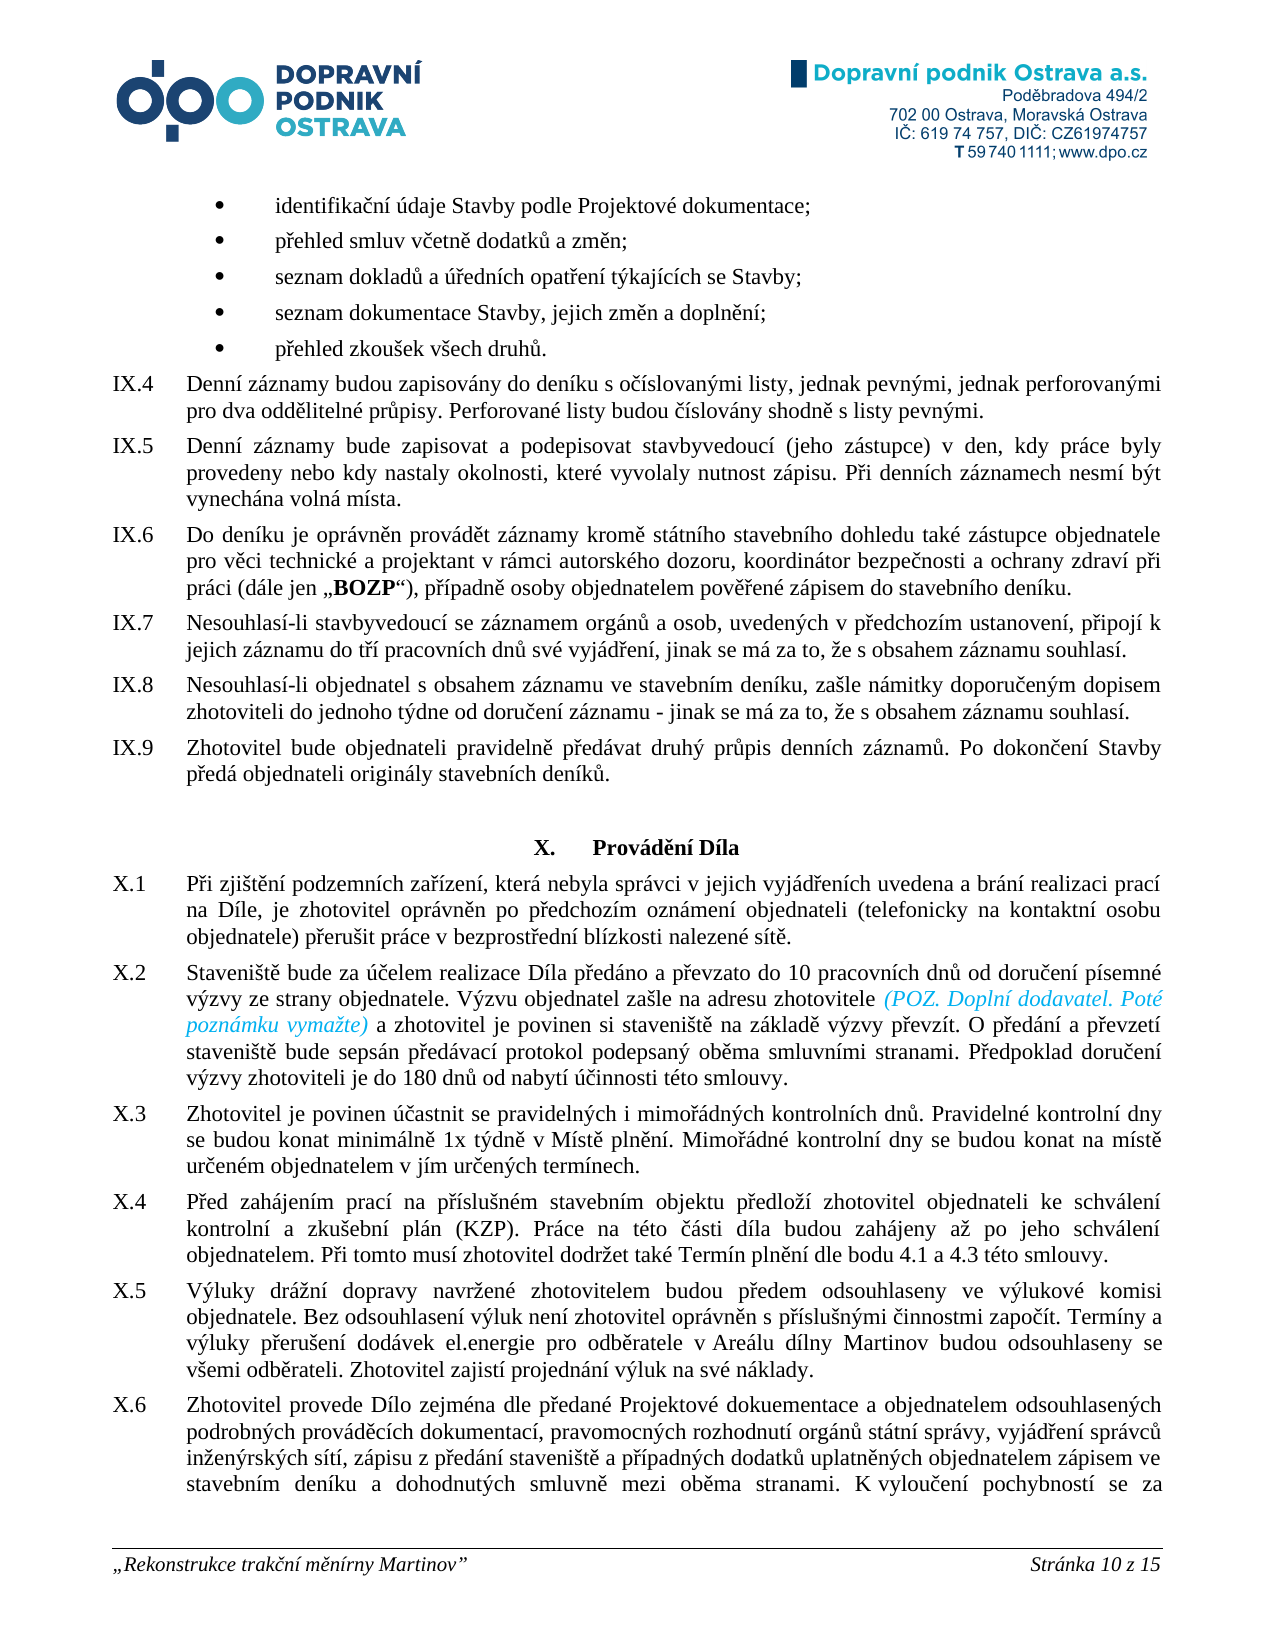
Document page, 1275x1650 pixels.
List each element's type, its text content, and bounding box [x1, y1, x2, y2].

list Nesouhlasí-li stavbyvedoucí se záznamem orgánů a osob, uvedených v předchozím ustanovení, připojí k jejich záznamu do tří pracovních dnů své vyjádření, jinak se má za to, že s obsahem záznamu souhlasí. [112, 609, 1163, 662]
list Při zjištění podzemních zařízení, která nebyla správci v jejich vyjádřeních uvedena a brání realizaci prací na Díle, je zhotovitel oprávněn po předchozím oznámení objednateli (telefonicky na kontaktní osobu objednatele) přerušit práce v bezprostřední blízkosti nalezené sítě. [112, 870, 1163, 949]
list Denní záznamy budou zapisovány do deníku s očíslovanými listy, jednak pevnými, jednak perforovanými pro dva oddělitelné průpisy. Perforované listy budou číslovány shodně s listy pevnými. [112, 370, 1163, 423]
list Staveniště bude za účelem realizace Díla předáno a převzato do 10 pracovních dnů od doručení písemné výzvy ze strany objednatele. Výzvu objednatel zašle na adresu zhotovitele (POZ. Doplní dodavatel. Poté poznámku vymažte) a zhotovitel je povinen si staveniště na základě výzvy převzít. O předání a převzetí staveniště bude sepsán předávací protokol podepsaný oběma smluvními stranami. Předpoklad doručení výzvy zhotoviteli je do 180 dnů od nabytí účinnosti této smlouvy. [112, 959, 1163, 1090]
list Do deníku je oprávněn provádět záznamy kromě státního stavebního dohledu také zástupce objednatele pro věci technické a projektant v rámci autorského dozoru, koordinátor bezpečnosti a ochrany zdraví při práci (dále jen „BOZP“), případně osoby objednatelem pověřené zápisem do stavebního deníku. [112, 521, 1163, 600]
picture [116, 60, 423, 142]
list seznam dokladů a úředních opatření týkajících se Stavby; [216, 263, 1163, 289]
list Provádění Díla [112, 834, 1161, 861]
list Zhotovitel je povinen účastnit se pravidelných i mimořádných kontrolních dnů. Pravidelné kontrolní dny se budou konat minimálně 1x týdně v Místě plnění. Mimořádné kontrolní dny se budou konat na místě určeném objednatelem v jím určených termínech. [112, 1100, 1163, 1179]
list přehled smluv včetně dodatků a změn; [216, 227, 1163, 254]
list seznam dokumentace Stavby, jejich změn a doplnění; [216, 299, 1163, 325]
list Před zahájením prací na příslušném stavebním objektu předloží zhotovitel objednateli ke schválení kontrolní a zkušební plán (KZP). Práce na této části díla budou zahájeny až po jeho schválení objednatelem. Při tomto musí zhotovitel dodržet také Termín plnění dle bodu 4.1 a 4.3 této smlouvy. [112, 1188, 1163, 1267]
list Zhotovitel bude objednateli pravidelně předávat druhý průpis denních záznamů. Po dokončení Stavby předá objednateli originály stavebních deníků. [112, 733, 1163, 786]
list Výluky drážní dopravy navržené zhotovitelem budou předem odsouhlaseny ve výlukové komisi objednatele. Bez odsouhlasení výluk není zhotovitel oprávněn s příslušnými činnostmi započít. Termíny a výluky přerušení dodávek el.energie pro odběratele v Areálu dílny Martinov budou odsouhlaseny se všemi odběrateli. Zhotovitel zajistí projednání výluk na své náklady. [112, 1277, 1163, 1382]
list identifikační údaje Stavby podle Projektové dokumentace; [216, 192, 1163, 218]
picture [791, 60, 1147, 161]
list přehled zkoušek všech druhů. [216, 335, 1163, 361]
list Nesouhlasí-li objednatel s obsahem záznamu ve stavebním deníku, zašle námitky doporučeným dopisem zhotoviteli do jednoho týdne od doručení záznamu - jinak se má za to, že s obsahem záznamu souhlasí. [112, 671, 1163, 724]
list Denní záznamy bude zapisovat a podepisovat stavbyvedoucí (jeho zástupce) v den, kdy práce byly provedeny nebo kdy nastaly okolnosti, které vyvolaly nutnost zápisu. Při denních záznamech nesmí být vynechána volná místa. [112, 432, 1163, 512]
